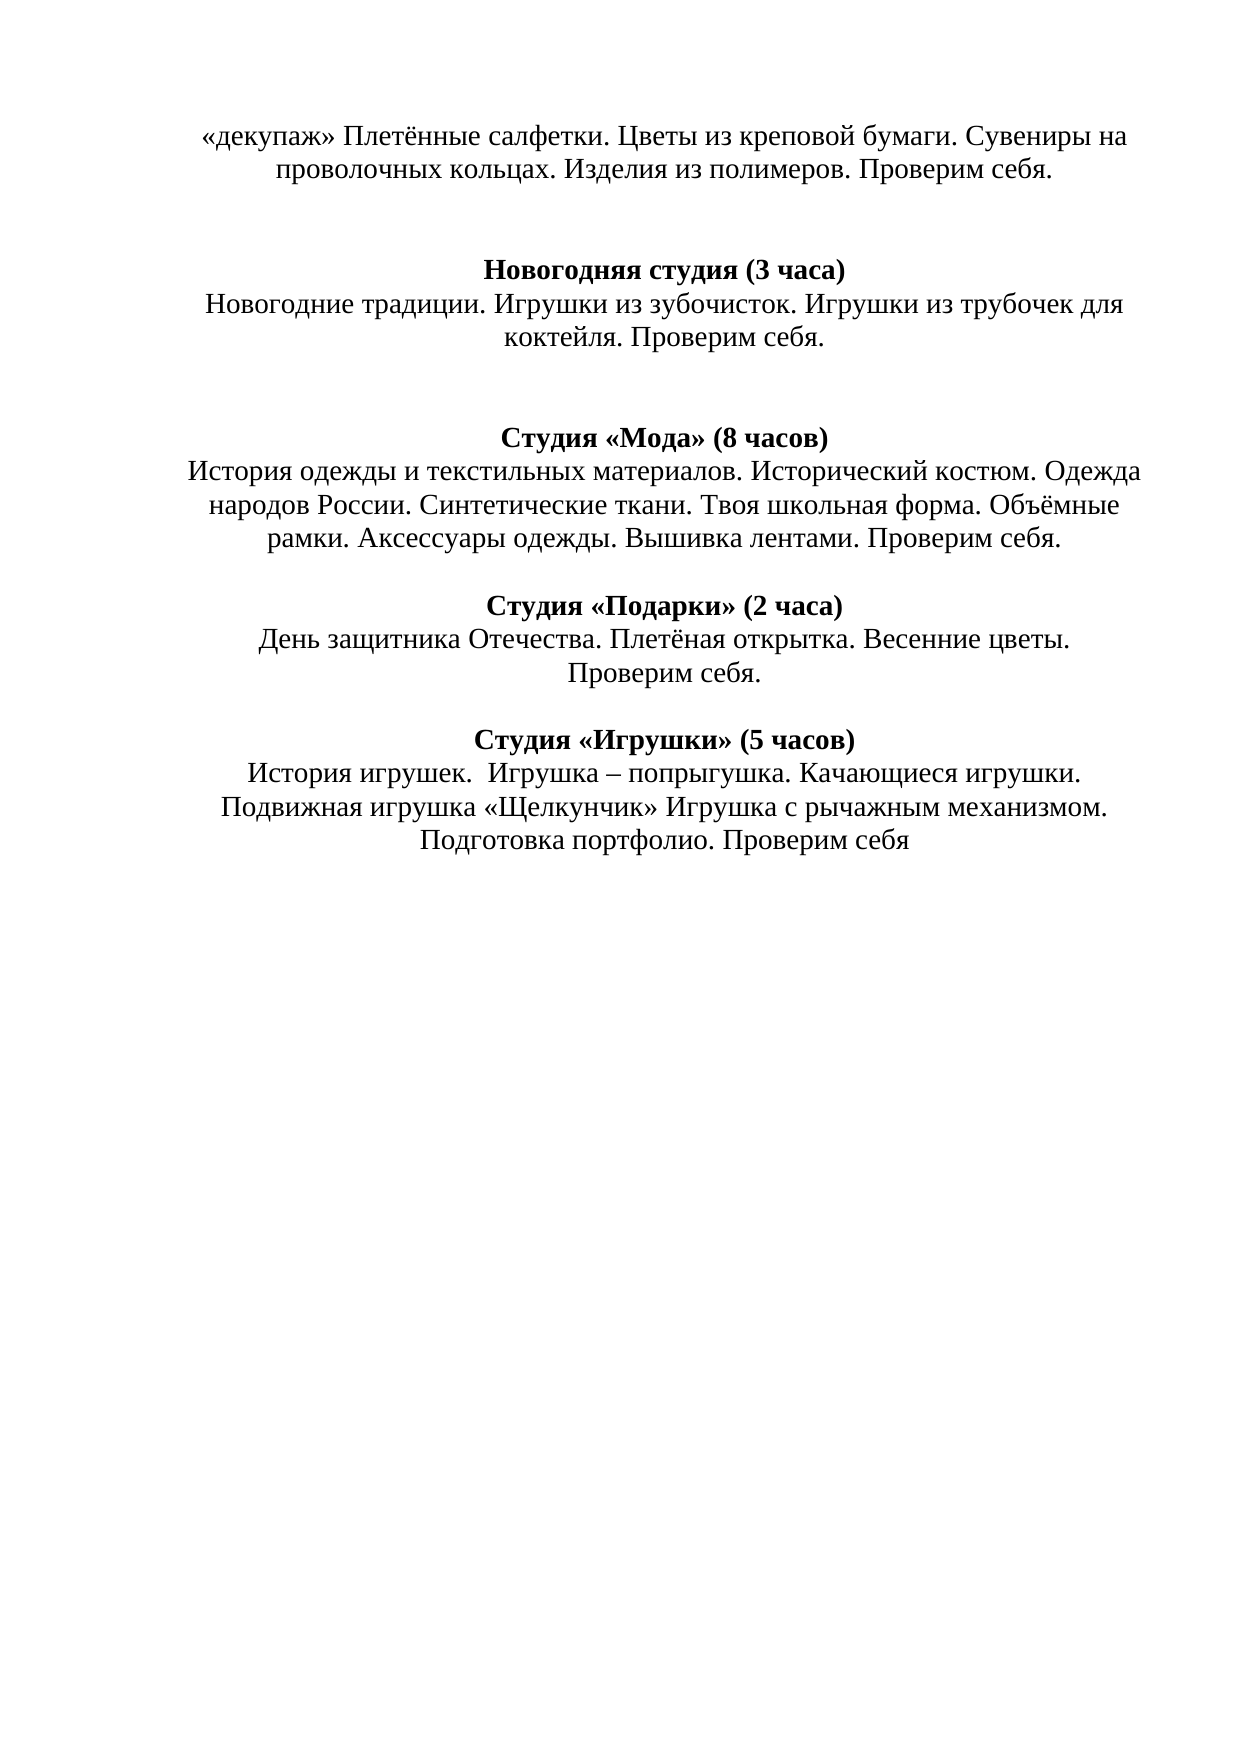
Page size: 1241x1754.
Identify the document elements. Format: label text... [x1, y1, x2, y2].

text Студия «Мода» (8 часов) [177, 420, 1152, 453]
text Новогодние традиции. Игрушки из зубочисток. Игрушки из трубочек для коктейля. Проверим себя. [177, 286, 1152, 353]
text Проверим себя. [177, 655, 1152, 688]
text История одежды и текстильных материалов. Исторический костюм. Одежда народов России. Синтетические ткани. Твоя школьная форма. Объёмные рамки. Аксессуары одежды. Вышивка лентами. Проверим себя. [177, 453, 1152, 554]
text «декупаж» Плетённые салфетки. Цветы из креповой бумаги. Сувениры на проволочных кольцах. Изделия из полимеров. Проверим себя. [177, 118, 1152, 185]
text Студия «Подарки» (2 часа) [177, 588, 1152, 621]
text День защитника Отечества. Плетёная открытка. Весенние цветы. [177, 621, 1152, 655]
text Новогодняя студия (3 часа) [177, 252, 1152, 286]
text История игрушек. Игрушка – попрыгушка. Качающиеся игрушки. Подвижная игрушка «Щелкунчик» Игрушка с рычажным механизмом. Подготовка портфолио. Проверим себя [177, 755, 1152, 856]
text Студия «Игрушки» (5 часов) [177, 722, 1152, 755]
